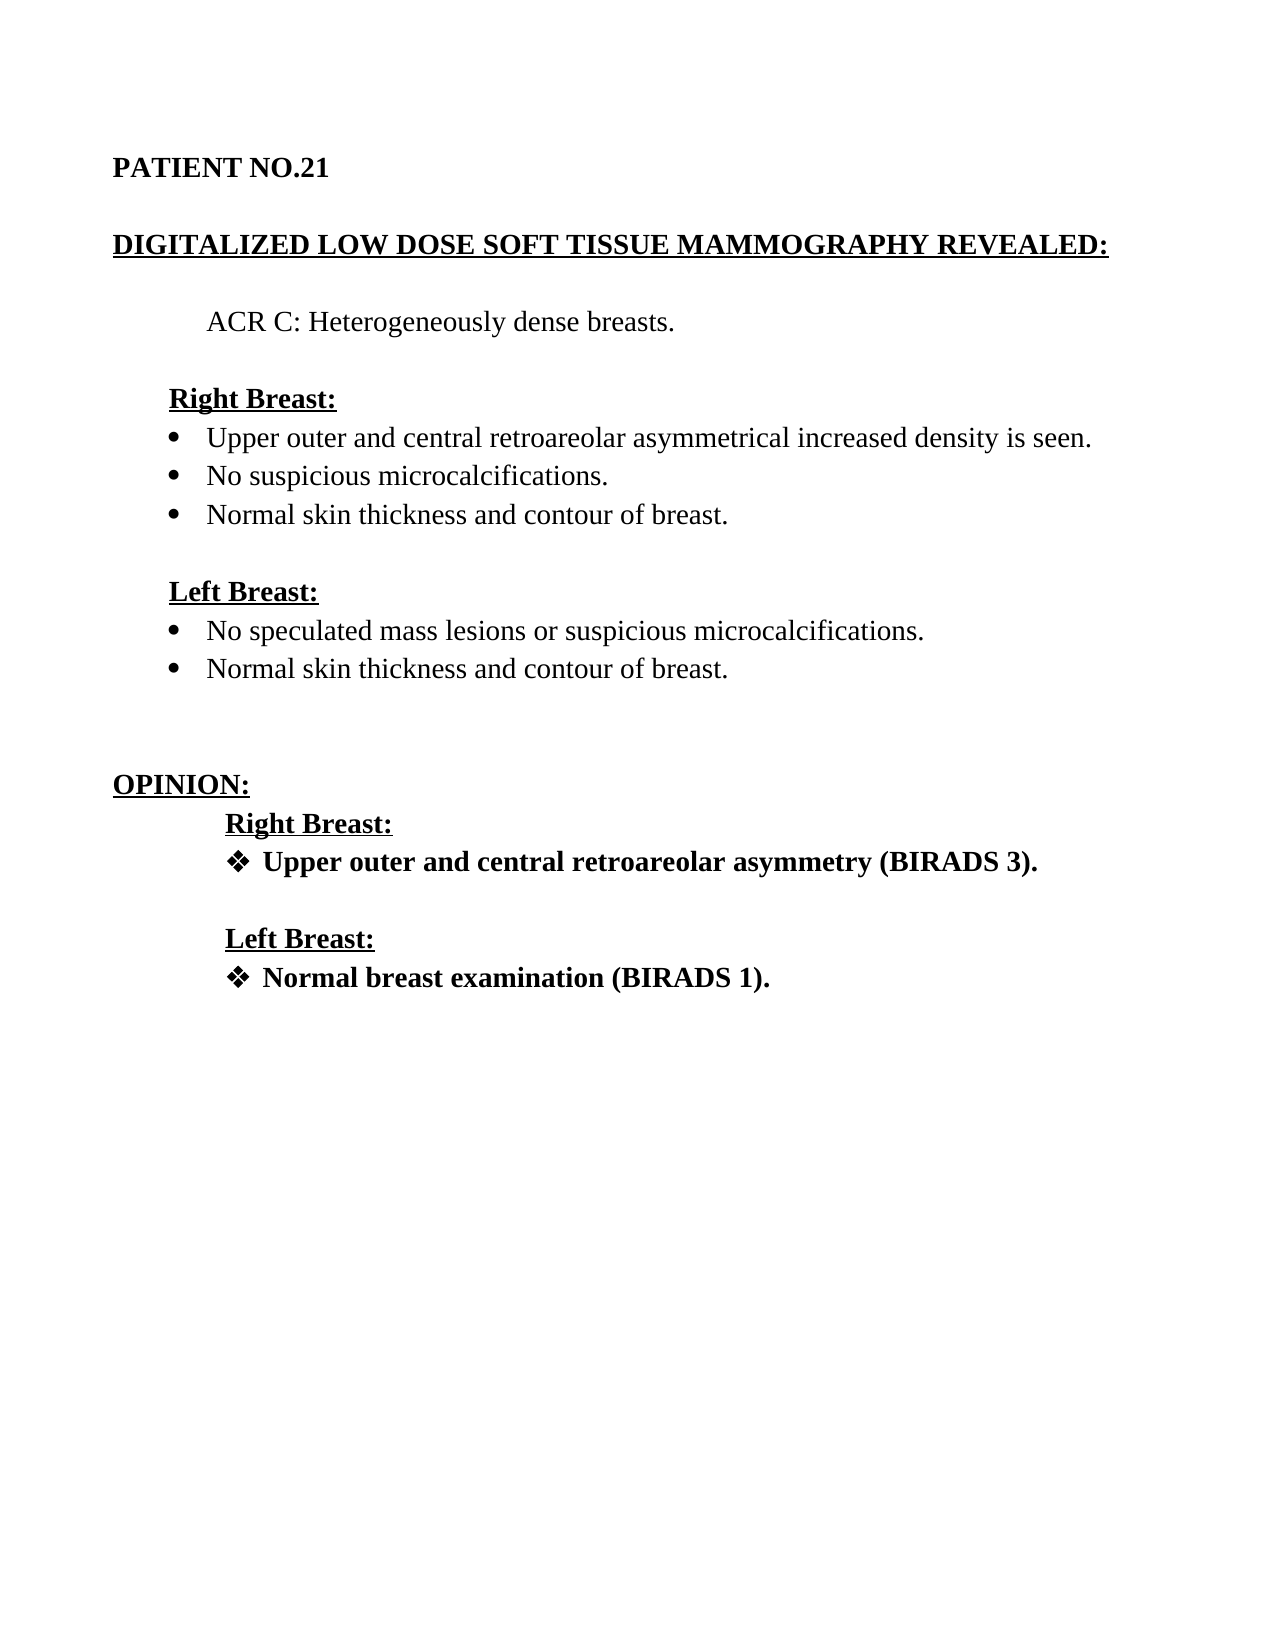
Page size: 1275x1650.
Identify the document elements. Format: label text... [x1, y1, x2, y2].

text Right Breast: [169, 381, 1122, 415]
text Left Breast: [169, 574, 1122, 608]
list No suspicious microcalcifications. [169, 458, 1122, 492]
list Upper outer and central retroareolar asymmetry (BIRADS 3). [225, 844, 1122, 878]
text Right Breast: [150, 806, 1122, 839]
text ACR C: Heterogeneously dense breasts. [206, 304, 1122, 338]
text Left Breast: [150, 921, 1122, 955]
list Upper outer and central retroareolar asymmetrical increased density is seen. [169, 420, 1122, 453]
text OPINION: [112, 767, 1122, 801]
list Normal breast examination (BIRADS 1). [225, 960, 1122, 994]
list Normal skin thickness and contour of breast. [169, 497, 1122, 531]
text DIGITALIZED LOW DOSE SOFT TISSUE MAMMOGRAPHY REVEALED: [112, 227, 1122, 261]
list No speculated mass lesions or suspicious microcalcifications. [169, 613, 1122, 646]
text PATIENT NO.21 [112, 150, 1122, 183]
list Normal skin thickness and contour of breast. [169, 651, 1122, 685]
